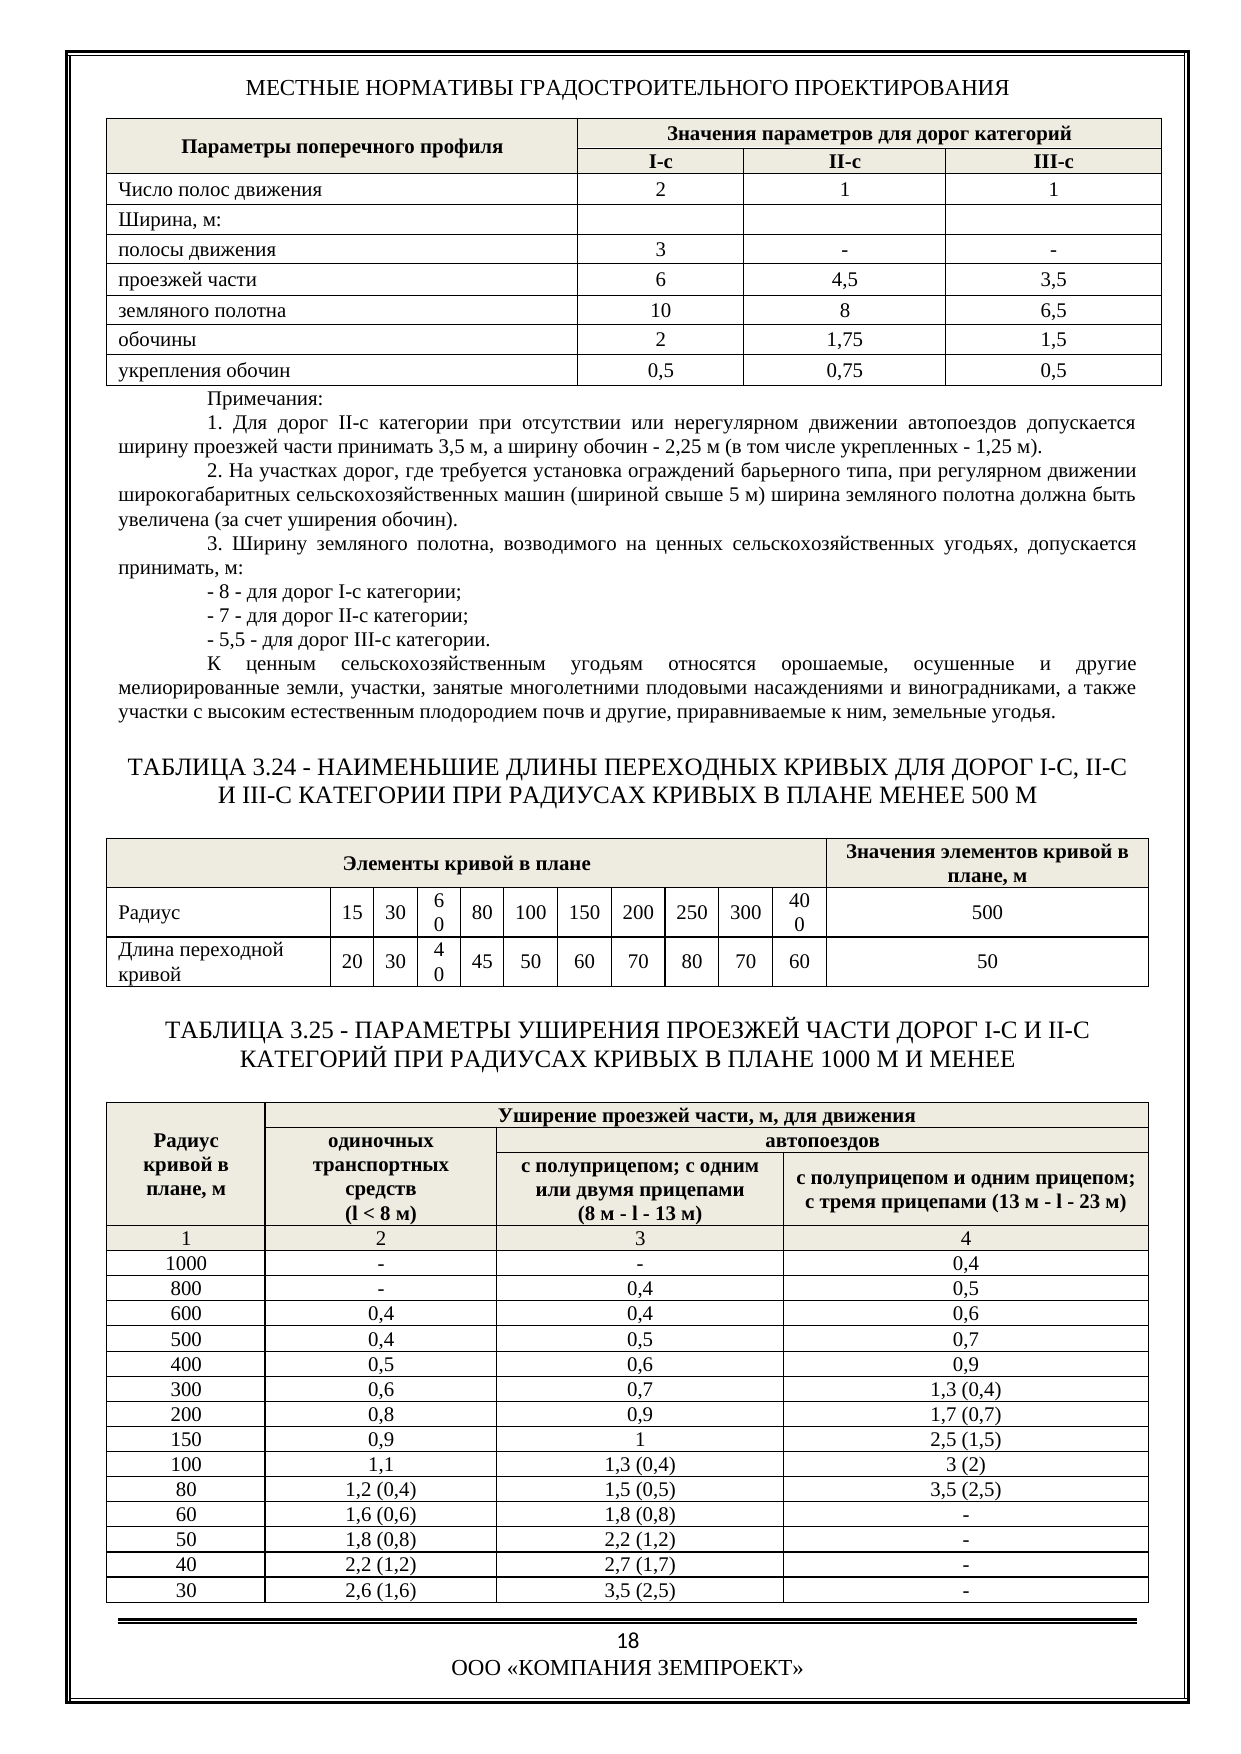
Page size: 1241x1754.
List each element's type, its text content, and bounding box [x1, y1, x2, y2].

table_cell 1,8 (0,8) [266, 1527, 496, 1551]
table_cell 1000 [107, 1251, 264, 1275]
table_cell 0,4 [497, 1301, 783, 1325]
table_cell 0,6 [497, 1352, 783, 1376]
table_cell 200 [107, 1402, 264, 1426]
table_cell 100 [107, 1452, 264, 1476]
table_cell 150 [558, 888, 611, 936]
table_cell - [784, 1502, 1148, 1526]
table_cell 300 [719, 888, 772, 936]
text 2. На участках дорог, где требуется установка ограждений барьерного типа, при регулярном движении широкогабаритных сельскохозяйственных машин (шириной свыше ) ширина земляного полотна должна быть увеличена (за счет уширения обочин). [118, 458, 1137, 531]
table_cell 80 [461, 888, 503, 936]
table_cell 1 [107, 1226, 264, 1250]
table_cell 0,9 [784, 1352, 1148, 1376]
table_cell 60 [558, 938, 611, 986]
table_cell 50 [107, 1527, 264, 1551]
table_cell 0,5 [578, 355, 743, 385]
table_cell 1 [497, 1427, 783, 1451]
table_cell 400 [773, 888, 826, 936]
table_cell 200 [612, 888, 664, 936]
table_cell 2,7 (1,7) [497, 1553, 783, 1576]
table_header Параметры поперечного профиля [107, 119, 577, 173]
table_cell земляного полотна [107, 296, 577, 324]
table_header Элементы кривой в плане [107, 839, 826, 887]
table_cell 60 [107, 1502, 264, 1526]
table_cell 150 [107, 1427, 264, 1451]
table_cell 0,6 [784, 1301, 1148, 1325]
table_cell - [497, 1251, 783, 1275]
table_cell 400 [107, 1352, 264, 1376]
table_cell [946, 205, 1161, 234]
table_cell 1,3 (0,4) [784, 1377, 1148, 1401]
table_cell 2 [578, 174, 743, 204]
table_cell 6 [578, 264, 743, 295]
table_cell 1,8 (0,8) [497, 1502, 783, 1526]
table_cell 0,4 [497, 1276, 783, 1300]
text ТАБЛИЦА 3.25 - Параметры уширения проезжей части дорог I-c и II-с категорий при радиусах кривых в плане и менее [118, 1015, 1137, 1073]
table_cell 300 [107, 1377, 264, 1401]
table_cell 0,5 [784, 1276, 1148, 1300]
table_cell 3 [578, 235, 743, 263]
table_cell Число полос движения [107, 174, 577, 204]
table_cell 3 [497, 1226, 783, 1250]
table_cell 1,75 [744, 325, 945, 353]
table_cell 4 [784, 1226, 1148, 1250]
table_cell 500 [827, 888, 1148, 936]
table_cell 4,5 [744, 264, 945, 295]
table_cell [578, 205, 743, 234]
table_cell 0,9 [497, 1402, 783, 1426]
table_cell укрепления обочин [107, 355, 577, 385]
table_cell 30 [107, 1578, 264, 1602]
table_cell 2 [578, 325, 743, 353]
table_cell 1,5 [946, 325, 1161, 353]
table_cell 0,7 [497, 1377, 783, 1401]
text Примечания: [118, 386, 1137, 410]
table_cell 100 [504, 888, 557, 936]
table_cell 0,75 [744, 355, 945, 385]
table_cell 8 [744, 296, 945, 324]
table_cell 40 [107, 1553, 264, 1576]
table_header Значения параметров для дорог категорий [578, 119, 1161, 147]
table_cell 20 [331, 938, 373, 986]
table_cell 1,1 [266, 1452, 496, 1476]
table_cell 0,5 [946, 355, 1161, 385]
table_cell проезжей части [107, 264, 577, 295]
table_cell 70 [719, 938, 772, 986]
table_cell 2,2 (1,2) [497, 1527, 783, 1551]
text 1. Для дорог II-c категории при отсутствии или нерегулярном движении автопоездов допускается ширину проезжей части принимать , а ширину обочин - (в том числе укрепленных - ). [118, 410, 1137, 458]
table_header Радиус кривой в плане, м [107, 1103, 264, 1225]
table_cell III-c [946, 149, 1161, 173]
table_cell - [266, 1276, 496, 1300]
table_cell 1,2 (0,4) [266, 1477, 496, 1501]
table_cell Радиус [107, 888, 330, 936]
table_cell 1,6 (0,6) [266, 1502, 496, 1526]
table_cell автопоездов [497, 1128, 1148, 1152]
table_cell 6,5 [946, 296, 1161, 324]
text К ценным сельскохозяйственным угодьям относятся орошаемые, осушенные и другие мелиорированные земли, участки, занятые многолетними плодовыми насаждениями и виноградниками, а также участки с высоким естественным плодородием почв и другие, приравниваемые к ним, земельные угодья. [118, 651, 1137, 723]
table_cell 1,5 (0,5) [497, 1477, 783, 1501]
table_cell 45 [461, 938, 503, 986]
table_cell 50 [827, 938, 1148, 986]
table_header Уширение проезжей части, м, для движения [266, 1103, 1148, 1127]
table_cell 1 [744, 174, 945, 204]
table_cell 0,4 [784, 1251, 1148, 1275]
table_cell 0,7 [784, 1326, 1148, 1351]
table_cell 3 (2) [784, 1452, 1148, 1476]
table_cell 0,5 [497, 1326, 783, 1351]
table_cell 800 [107, 1276, 264, 1300]
table_cell 250 [666, 888, 718, 936]
table_cell 0,4 [266, 1301, 496, 1325]
table_cell I-c [578, 149, 743, 173]
table_cell - [266, 1251, 496, 1275]
table_cell 60 [773, 938, 826, 986]
table_cell 500 [107, 1326, 264, 1351]
table_header Значения элементов кривой в плане, м [827, 839, 1148, 887]
table_cell Длина переходной кривой [107, 938, 330, 986]
table_cell 1,7 (0,7) [784, 1402, 1148, 1426]
table_cell 15 [331, 888, 373, 936]
table_cell 30 [374, 938, 417, 986]
table_cell полосы движения [107, 235, 577, 263]
table_cell 80 [666, 938, 718, 986]
table_cell - [946, 235, 1161, 263]
table_cell 0,9 [266, 1427, 496, 1451]
table_cell 2,5 (1,5) [784, 1427, 1148, 1451]
table_cell - [784, 1578, 1148, 1602]
table_cell 3,5 [946, 264, 1161, 295]
table_cell 2,2 (1,2) [266, 1553, 496, 1576]
text - 7 - для дорог II-с категории; [118, 603, 1137, 627]
table_cell обочины [107, 325, 577, 353]
table_cell 60 [418, 888, 460, 936]
table_cell 40 [418, 938, 460, 986]
table_cell 30 [374, 888, 417, 936]
table_cell 1,3 (0,4) [497, 1452, 783, 1476]
table_cell 0,6 [266, 1377, 496, 1401]
table_cell - [744, 235, 945, 263]
text - 5,5 - для дорог III-c категории. [118, 627, 1137, 651]
table_cell 10 [578, 296, 743, 324]
table_cell 2,6 (1,6) [266, 1578, 496, 1602]
table_cell 0,5 [266, 1352, 496, 1376]
table_cell - [784, 1553, 1148, 1576]
text - 8 - для дорог I-c категории; [118, 579, 1137, 603]
table_cell 50 [504, 938, 557, 986]
table_cell 600 [107, 1301, 264, 1325]
table_cell с полуприцепом; с одним или двумя прицепами ( - l - ) [497, 1153, 783, 1225]
table_cell 80 [107, 1477, 264, 1501]
table_cell 0,4 [266, 1326, 496, 1351]
table_cell 1 [946, 174, 1161, 204]
table_cell II-c [744, 149, 945, 173]
table_cell 2 [266, 1226, 496, 1250]
table_cell [744, 205, 945, 234]
table_cell 3,5 (2,5) [784, 1477, 1148, 1501]
table_cell с полуприцепом и одним прицепом; с тремя прицепами ( - l - ) [784, 1153, 1148, 1225]
table_cell 70 [612, 938, 664, 986]
table_cell 0,8 [266, 1402, 496, 1426]
table_cell 3,5 (2,5) [497, 1578, 783, 1602]
text Таблица 3.24 - Наименьшие длины переходных кривых для дорог I-с, II-с и III-с категории при радиусах кривых в плане менее [118, 752, 1137, 809]
table_cell одиночных транспортных средств (l < ) [266, 1128, 496, 1225]
text 3. Ширину земляного полотна, возводимого на ценных сельскохозяйственных угодьях, допускается принимать, м: [118, 531, 1137, 579]
table_cell Ширина, м: [107, 205, 577, 234]
table_cell - [784, 1527, 1148, 1551]
